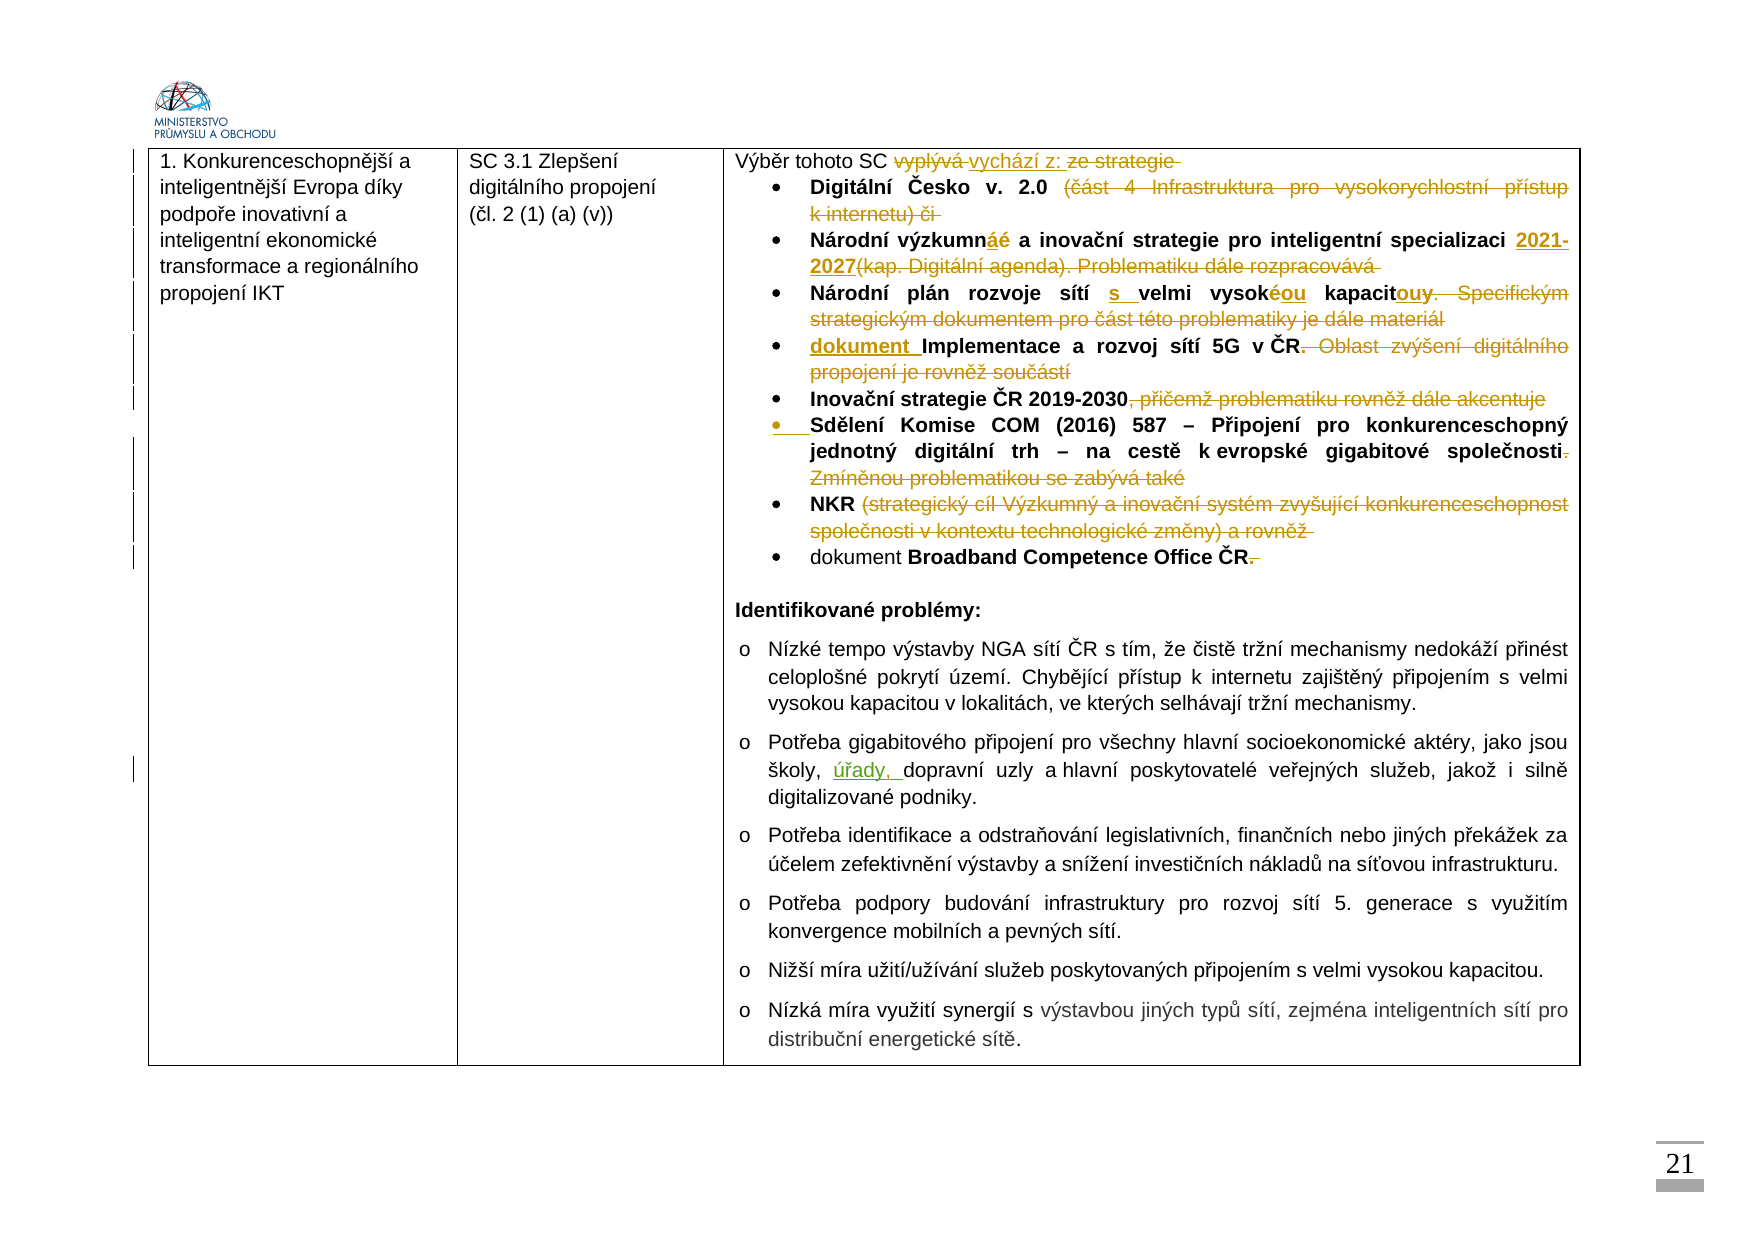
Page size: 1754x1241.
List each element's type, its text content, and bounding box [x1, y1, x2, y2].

table_cell SC 3.1 Zlepšení digitálního propojení (čl. 2 (1) (a) (v)) [458, 149, 723, 1065]
table_cell 1. Konkurenceschopnější a inteligentnější Evropa díky podpoře inovativní a inteligentní ekonomické transformace a regionálního propojení IKT [149, 149, 457, 1065]
picture [147, 73, 283, 146]
